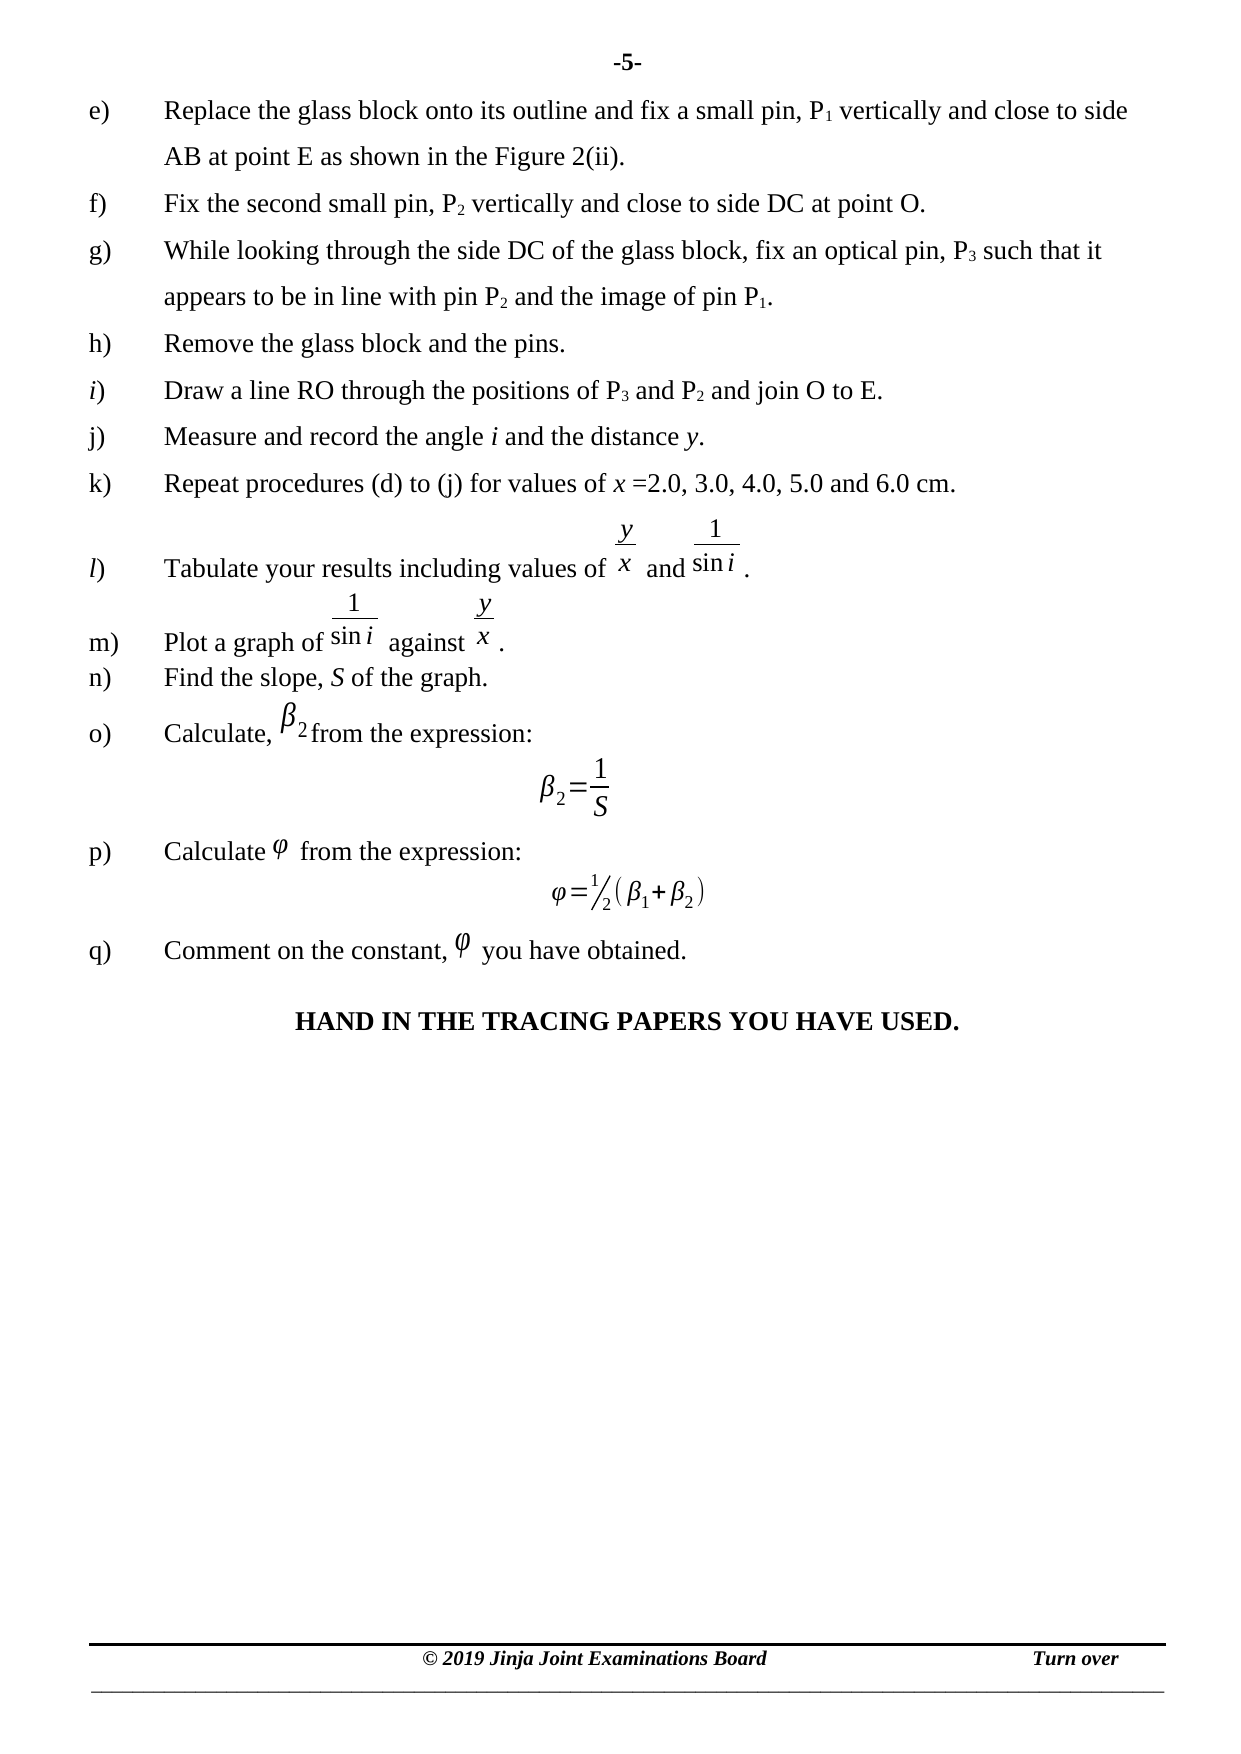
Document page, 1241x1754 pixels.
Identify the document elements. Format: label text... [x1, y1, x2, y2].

text h) Remove the glass block and the pins. [89, 327, 1166, 358]
text m) Plot a graph of against . [89, 588, 1166, 657]
text o) Calculate, from the expression: [89, 697, 1166, 748]
text l) Tabulate your results including values of and . [89, 514, 1166, 583]
text j) Measure and record the angle i and the distance y. [89, 420, 1166, 452]
text HAND IN THE TRACING PAPERS YOU HAVE USED. [89, 1005, 1166, 1037]
text n) Find the slope, S of the graph. [89, 661, 1166, 693]
text q) Comment on the constant, you have obtained. [89, 919, 1166, 965]
text g) While looking through the side DC of the glass block, fix an optical pin, P3 such that it appears to be in line with pin P2 and the image of pin P1. [89, 234, 1166, 312]
text i) Draw a line RO through the positions of P3 and P2 and join O to E. [89, 374, 1166, 405]
text e) Replace the glass block onto its outline and fix a small pin, P1 vertically and close to side AB at point E as shown in the Figure 2(ii). [89, 94, 1166, 172]
text k) Repeat procedures (d) to (j) for values of x =2.0, 3.0, 4.0, 5.0 and 6.0 cm. [89, 467, 1166, 498]
text f) Fix the second small pin, P2 vertically and close to side DC at point O. [89, 187, 1166, 218]
text p) Calculate from the expression: [89, 828, 1166, 867]
